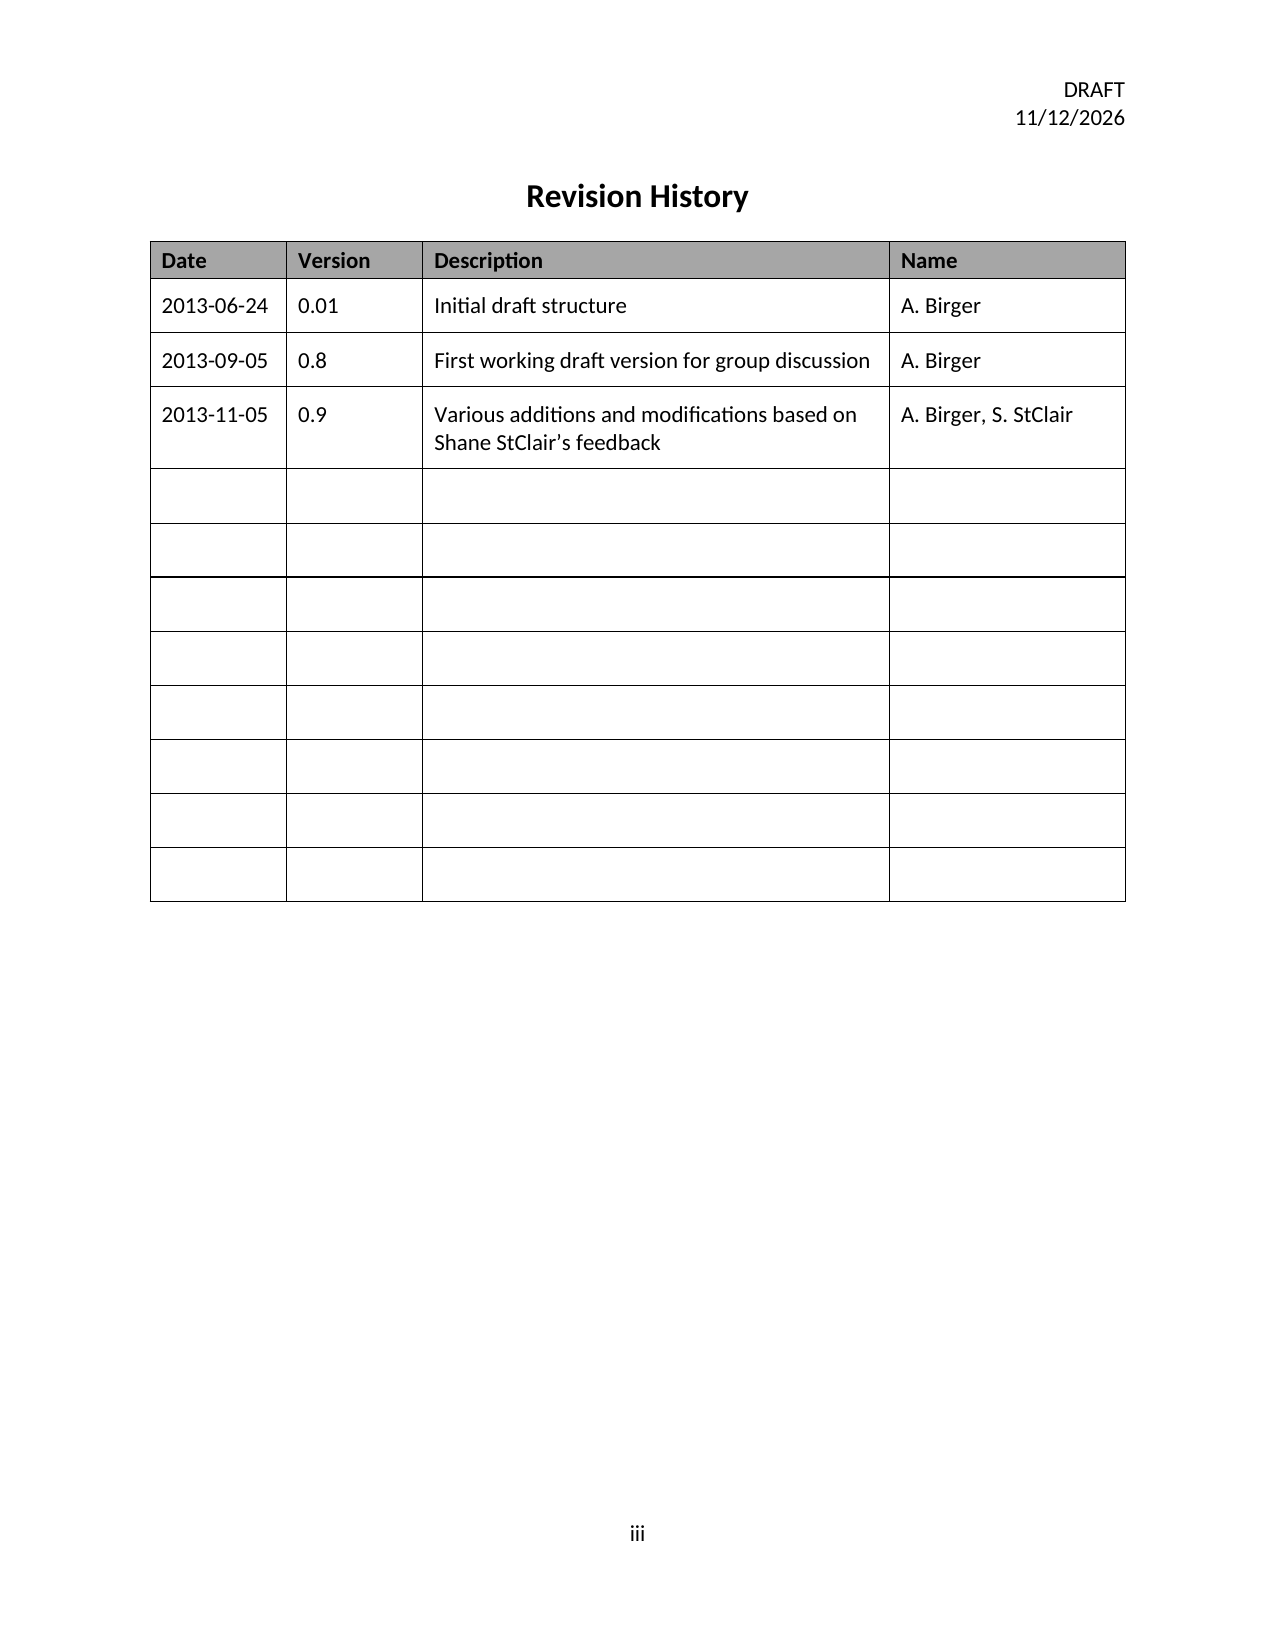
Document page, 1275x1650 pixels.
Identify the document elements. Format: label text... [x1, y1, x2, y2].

table_cell [287, 469, 422, 522]
table_cell Various additions and modifications based on Shane StClair’s feedback [423, 387, 889, 468]
table_cell [890, 686, 1125, 739]
table_cell [151, 740, 286, 793]
table_cell [423, 524, 889, 576]
table_cell [287, 740, 422, 793]
table_cell [890, 848, 1125, 901]
table_header Description [423, 242, 889, 278]
table_cell [890, 794, 1125, 847]
table_cell A. Birger [890, 279, 1125, 332]
table_cell 0.8 [287, 333, 422, 386]
table_cell 2013-11-05 [151, 387, 286, 468]
table_cell A. Birger, S. StClair [890, 387, 1125, 468]
table_cell [151, 578, 286, 631]
table_cell [151, 848, 286, 901]
table_cell [423, 469, 889, 522]
table_cell [287, 686, 422, 739]
table_cell [151, 524, 286, 576]
table_cell [151, 632, 286, 684]
table_header Name [890, 242, 1125, 278]
table_cell [151, 469, 286, 522]
table_cell [287, 848, 422, 901]
table_cell [890, 524, 1125, 576]
table_cell [890, 740, 1125, 793]
text Revision History [150, 175, 1125, 216]
table_cell 0.01 [287, 279, 422, 332]
table_cell [423, 686, 889, 739]
table_cell A. Birger [890, 333, 1125, 386]
table_cell [890, 632, 1125, 684]
table_cell [423, 632, 889, 684]
table_cell [151, 686, 286, 739]
table_cell [287, 578, 422, 631]
table_cell [423, 794, 889, 847]
table_header Version [287, 242, 422, 278]
table_cell [287, 632, 422, 684]
table_cell 2013-06-24 [151, 279, 286, 332]
table_cell 2013-09-05 [151, 333, 286, 386]
table_cell 0.9 [287, 387, 422, 468]
table_cell [423, 578, 889, 631]
table_cell [423, 848, 889, 901]
table_cell Initial draft structure [423, 279, 889, 332]
table_cell [890, 469, 1125, 522]
table_cell [287, 794, 422, 847]
table_cell First working draft version for group discussion [423, 333, 889, 386]
table_header Date [151, 242, 286, 278]
table_cell [287, 524, 422, 576]
table_cell [423, 740, 889, 793]
table_cell [151, 794, 286, 847]
table_cell [890, 578, 1125, 631]
